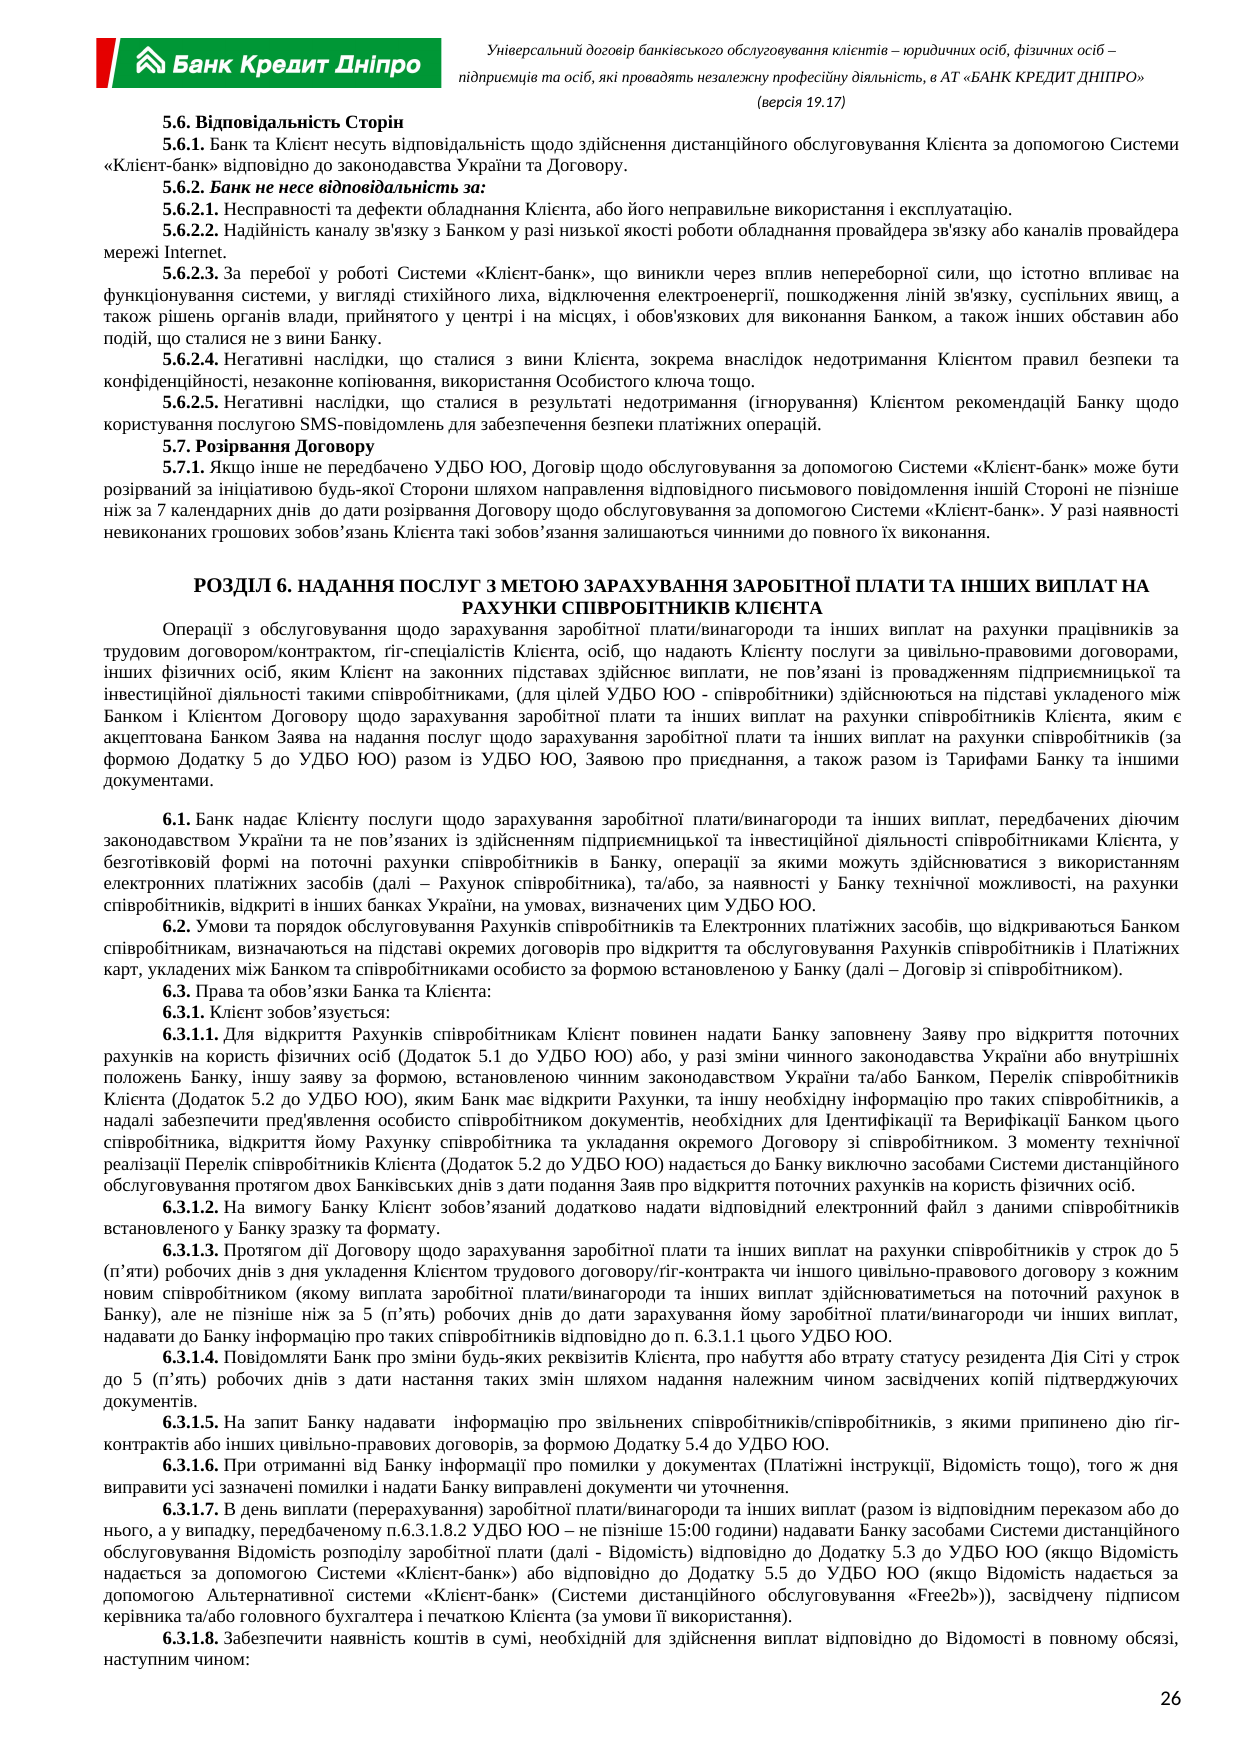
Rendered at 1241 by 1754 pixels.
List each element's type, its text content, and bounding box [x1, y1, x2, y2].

list Протягом дії Договору щодо зарахування заробітної плати та інших виплат на рахунки співробітників у строк до 5 (п’яти) робочих днів з дня укладення Клієнтом трудового договору/ґіг-контракта чи іншого цивільно-правового договору з кожним новим співробітником (якому виплата заробітної плати/винагороди та інших виплат здійснюватиметься на поточний рахунок в Банку), але не пізніше ніж за 5 (п’ять) робочих днів до дати зарахування йому заробітної плати/винагороди чи інших виплат, надавати до Банку інформацію про таких співробітників відповідно до п. 6.3.1.1 цього УДБО ЮО. [103, 1239, 1181, 1346]
list При отриманні від Банку інформації про помилки у документах (Платіжні інструкції, Відомість тощо), того ж дня виправити усі зазначені помилки і надати Банку виправлені документи чи уточнення. [103, 1454, 1181, 1497]
list Несправності та дефекти обладнання Клієнта, або його неправильне використання і експлуатацію. [103, 197, 1181, 219]
list Банк та Клієнт несуть відповідальність щодо здійснення дистанційного обслуговування Клієнта за допомогою Системи «Клієнт-банк» відповідно до законодавства України та Договору. [103, 133, 1181, 176]
list Права та обов’язки Банка та Клієнта: [103, 980, 1181, 1001]
list За перебої у роботі Системи «Клієнт-банк», що виникли через вплив непереборної сили, що істотно впливає на функціонування системи, у вигляді стихійного лиха, відключення електроенергії, пошкодження ліній зв'язку, суспільних явищ, а також рішень органів влади, прийнятого у центрі і на місцях, і обов'язкових для виконання Банком, а також інших обставин або подій, що сталися не з вини Банку. [103, 262, 1181, 348]
list Банк надає Клієнту послуги щодо зарахування заробітної плати/винагороди та інших виплат, передбачених діючим законодавством України та не пов’язаних із здійсненням підприємницької та інвестиційної діяльності співробітниками Клієнта, у безготівковій формі на поточні рахунки співробітників в Банку, операції за якими можуть здійснюватися з використанням електронних платіжних засобів (далі – Рахунок співробітника), та/або, за наявності у Банку технічної можливості, на рахунки співробітників, відкриті в інших банках України, на умовах, визначених цим УДБО ЮО. [103, 807, 1181, 915]
text Операції з обслуговування щодо зарахування заробітної плати/винагороди та інших виплат на рахунки працівників за трудовим договором/контрактом, ґіг-спеціалістів Клієнта, осіб, що надають Клієнту послуги за цивільно-правовими договорами, інших фізичних осіб, яким Клієнт на законних підставах здійснює виплати, не пов’язані із провадженням підприємницької та інвестиційної діяльності такими співробітниками, (для цілей УДБО ЮО - співробітники) здійснюються на підставі укладеного між Банком і Клієнтом Договору щодо зарахування заробітної плати та інших виплат на рахунки співробітників Клієнта, яким є акцептована Банком Заява на надання послуг щодо зарахування заробітної плати та інших виплат на рахунки співробітників (за формою Додатку 5 до УДБО ЮО) разом із УДБО ЮО, Заявою про приєднання, а також разом із Тарифами Банку та іншими документами. [103, 618, 1181, 791]
list Надійність каналу зв'язку з Банком у разі низької якості роботи обладнання провайдера зв'язку або каналів провайдера мережі Internet. [103, 219, 1181, 262]
list Розірвання Договору [103, 434, 1181, 456]
list На запит Банку надавати інформацію про звільнених співробітників/співробітників, з якими припинено дію ґіг-контрактів або інших цивільно-правових договорів, за формою Додатку 5.4 до УДБО ЮО. [103, 1411, 1181, 1454]
picture [96, 38, 442, 88]
list В день виплати (перерахування) заробітної плати/винагороди та інших виплат (разом із відповідним переказом або до нього, а у випадку, передбаченому п.6.3.1.8.2 УДБО ЮО – не пізніше 15:00 години) надавати Банку засобами Системи дистанційного обслуговування Відомість розподілу заробітної плати (далі - Відомість) відповідно до Додатку 5.3 до УДБО ЮО (якщо Відомість надається за допомогою Системи «Клієнт-банк») або відповідно до Додатку 5.5 до УДБО ЮО (якщо Відомість надається за допомогою Альтернативної системи «Клієнт-банк» (Системи дистанційного обслуговування «Free2b»)), засвідчену підписом керівника та/або головного бухгалтера і печаткою Клієнта (за умови її використання). [103, 1497, 1181, 1627]
list Негативні наслідки, що сталися в результаті недотримання (ігнорування) Клієнтом рекомендацій Банку щодо користування послугою SMS-повідомлень для забезпечення безпеки платіжних операцій. [103, 391, 1181, 434]
list Банк не несе відповідальність за: [103, 176, 1181, 197]
list Негативні наслідки, що сталися з вини Клієнта, зокрема внаслідок недотримання Клієнтом правил безпеки та конфіденційності, незаконне копіювання, використання Особистого ключа тощо. [103, 348, 1181, 391]
list Для відкриття Рахунків співробітникам Клієнт повинен надати Банку заповнену Заяву про відкриття поточних рахунків на користь фізичних осіб (Додаток 5.1 до УДБО ЮО) або, у разі зміни чинного законодавства України або внутрішніх положень Банку, іншу заяву за формою, встановленою чинним законодавством України та/або Банком, Перелік співробітників Клієнта (Додаток 5.2 до УДБО ЮО), яким Банк має відкрити Рахунки, та іншу необхідну інформацію про таких співробітників, а надалі забезпечити пред'явлення особисто співробітником документів, необхідних для Ідентифікації та Верифікації Банком цього співробітника, відкриття йому Рахунку співробітника та укладання окремого Договору зі співробітником. З моменту технічної реалізації Перелік співробітників Клієнта (Додаток 5.2 до УДБО ЮО) надається до Банку виключно засобами Системи дистанційного обслуговування протягом двох Банківських днів з дати подання Заяв про відкриття поточних рахунків на користь фізичних осіб. [103, 1023, 1181, 1196]
list Якщо інше не передбачено УДБО ЮО, Договір щодо обслуговування за допомогою Системи «Клієнт-банк» може бути розірваний за ініціативою будь-якої Сторони шляхом направлення відповідного письмового повідомлення іншій Стороні не пізніше ніж за 7 календарних днів до дати розірвання Договору щодо обслуговування за допомогою Системи «Клієнт-банк». У разі наявності невиконаних грошових зобов’язань Клієнта такі зобов’язання залишаються чинними до повного їх виконання. [103, 456, 1181, 542]
list На вимогу Банку Клієнт зобов’язаний додатково надати відповідний електронний файл з даними співробітників встановленого у Банку зразку та формату. [103, 1196, 1181, 1239]
list Повідомляти Банк про зміни будь-яких реквізитів Клієнта, про набуття або втрату статусу резидента Дія Сіті у строк до 5 (п’ять) робочих днів з дати настання таких змін шляхом надання належним чином засвідчених копій підтверджуючих документів. [103, 1346, 1181, 1411]
list Забезпечити наявність коштів в сумі, необхідній для здійснення виплат відповідно до Відомості в повному обсязі, наступним чином: [103, 1627, 1181, 1670]
list Відповідальність Сторін [103, 85, 1181, 133]
list Умови та порядок обслуговування Рахунків співробітників та Електронних платіжних засобів, що відкриваються Банком співробітникам, визначаються на підставі окремих договорів про відкриття та обслуговування Рахунків співробітників і Платіжних карт, укладених між Банком та співробітниками особисто за формою встановленою у Банку (далі – Договір зі співробітником). [103, 915, 1181, 980]
list Клієнт зобов’язується: [103, 1001, 1181, 1023]
text НАДАННЯ ПОСЛУГ З МЕТОЮ ЗАРАХУВАННЯ ЗАРОБІТНОЇ ПЛАТИ ТА ІНШИХ ВИПЛАТ НА РАХУНКИ СПІВРОБІТНИКІВ КЛІЄНТА [103, 573, 1181, 618]
